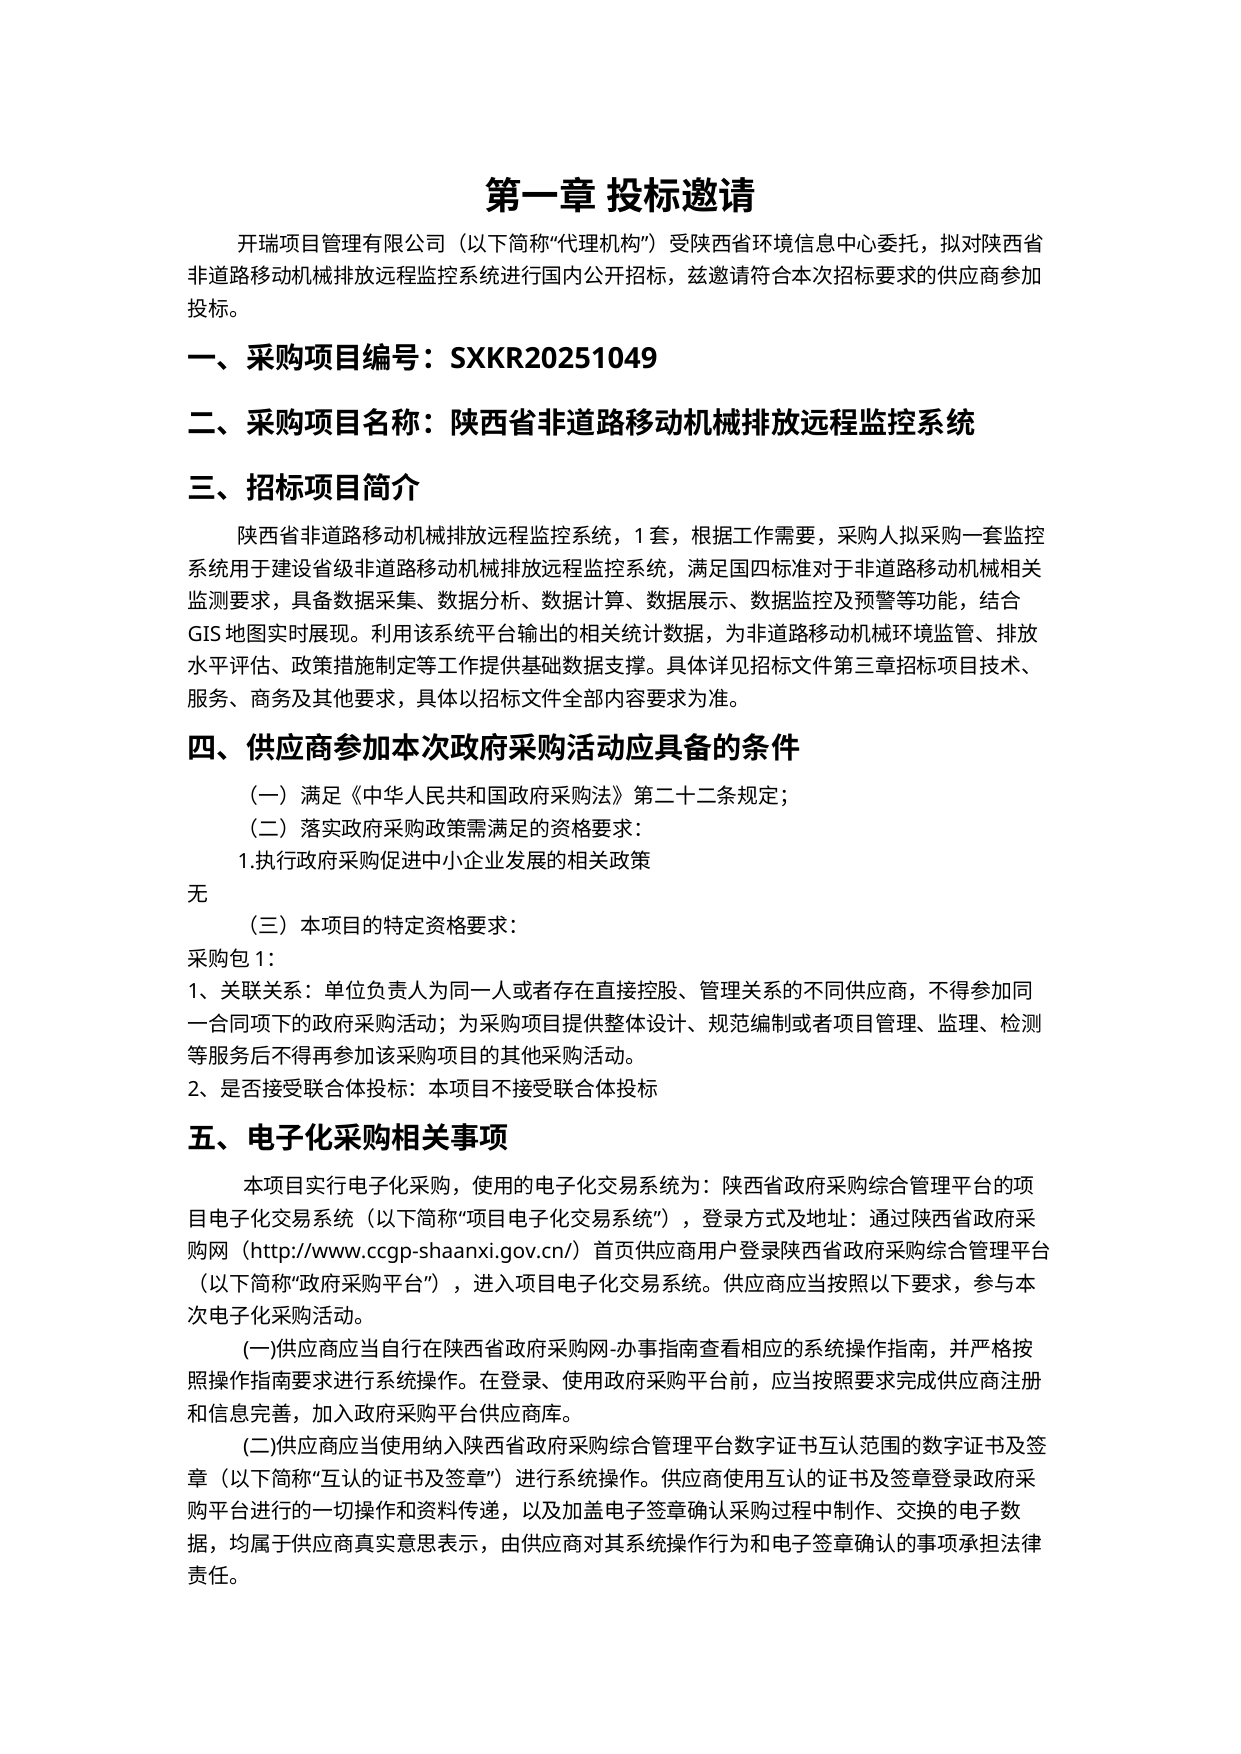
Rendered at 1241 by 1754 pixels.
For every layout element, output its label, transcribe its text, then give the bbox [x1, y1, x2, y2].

text 第一章 投标邀请 [187, 162, 1053, 227]
text （二）落实政府采购政策需满足的资格要求： [187, 812, 1053, 844]
text 四、供应商参加本次政府采购活动应具备的条件 [187, 714, 1053, 779]
text 1、关联关系：单位负责人为同一人或者存在直接控股、管理关系的不同供应商，不得参加同一合同项下的政府采购活动；为采购项目提供整体设计、规范编制或者项目管理、监理、检测等服务后不得再参加该采购项目的其他采购活动。 [187, 974, 1053, 1072]
text 2、是否接受联合体投标：本项目不接受联合体投标 [187, 1072, 1053, 1104]
text （三）本项目的特定资格要求： [187, 909, 1053, 942]
text 无 [187, 877, 1053, 909]
text 五、电子化采购相关事项 [187, 1104, 1053, 1169]
text 陕西省非道路移动机械排放远程监控系统，1套，根据工作需要，采购人拟采购一套监控系统用于建设省级非道路移动机械排放远程监控系统，满足国四标准对于非道路移动机械相关监测要求，具备数据采集、数据分析、数据计算、数据展示、数据监控及预警等功能，结合GIS地图实时展现。利用该系统平台输出的相关统计数据，为非道路移动机械环境监管、排放水平评估、政策措施制定等工作提供基础数据支撑。具体详见招标文件第三章招标项目技术、服务、商务及其他要求，具体以招标文件全部内容要求为准。 [187, 519, 1053, 714]
text 一、采购项目编号：SXKR20251049 [187, 324, 1053, 389]
text 三、招标项目简介 [187, 454, 1053, 519]
text 二、采购项目名称：陕西省非道路移动机械排放远程监控系统 [187, 389, 1053, 454]
text 1.执行政府采购促进中小企业发展的相关政策 [187, 844, 1053, 877]
text （一）满足《中华人民共和国政府采购法》第二十二条规定； [187, 779, 1053, 812]
text 开瑞项目管理有限公司（以下简称“代理机构”）受陕西省环境信息中心委托，拟对陕西省非道路移动机械排放远程监控系统进行国内公开招标，兹邀请符合本次招标要求的供应商参加投标。 [187, 227, 1053, 324]
text (二)供应商应当使用纳入陕西省政府采购综合管理平台数字证书互认范围的数字证书及签章（以下简称“互认的证书及签章”）进行系统操作。供应商使用互认的证书及签章登录政府采购平台进行的一切操作和资料传递，以及加盖电子签章确认采购过程中制作、交换的电子数据，均属于供应商真实意思表示，由供应商对其系统操作行为和电子签章确认的事项承担法律责任。 [187, 1429, 1053, 1592]
text 本项目实行电子化采购，使用的电子化交易系统为：陕西省政府采购综合管理平台的项目电子化交易系统（以下简称“项目电子化交易系统”），登录方式及地址：通过陕西省政府采购网（http://www.ccgp-shaanxi.gov.cn/）首页供应商用户登录陕西省政府采购综合管理平台（以下简称“政府采购平台”），进入项目电子化交易系统。供应商应当按照以下要求，参与本次电子化采购活动。 [187, 1169, 1053, 1332]
text 采购包1： [187, 942, 1053, 974]
text (一)供应商应当自行在陕西省政府采购网-办事指南查看相应的系统操作指南，并严格按照操作指南要求进行系统操作。在登录、使用政府采购平台前，应当按照要求完成供应商注册和信息完善，加入政府采购平台供应商库。 [187, 1332, 1053, 1429]
